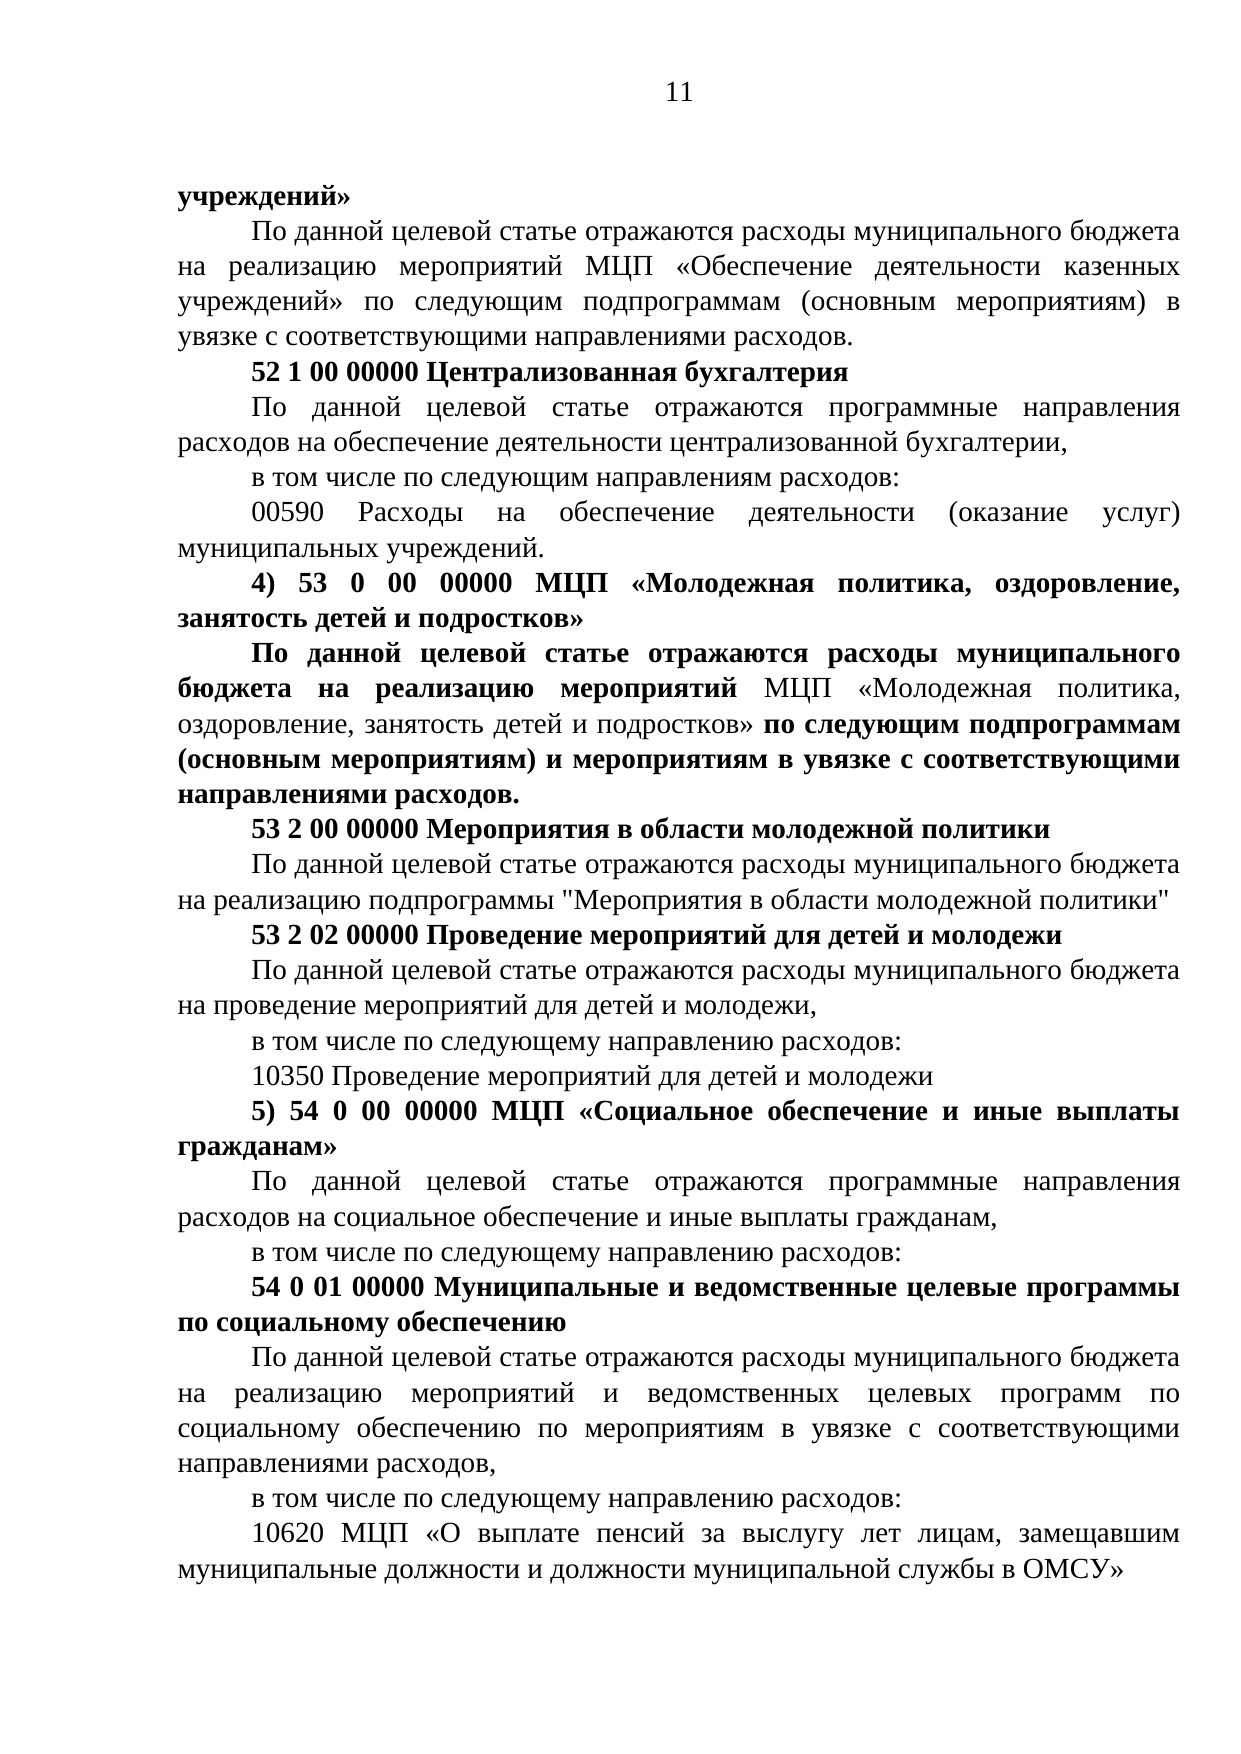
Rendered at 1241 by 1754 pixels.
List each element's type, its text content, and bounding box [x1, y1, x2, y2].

text По данной целевой статье отражаются программные направления расходов на социальное обеспечение и иные выплаты гражданам, [177, 1163, 1181, 1232]
text 54 0 01 00000 Муниципальные и ведомственные целевые программы по социальному обеспечению [177, 1269, 1181, 1338]
text По данной целевой статье отражаются расходы муниципального бюджета на реализацию подпрограммы "Мероприятия в области молодежной политики" [177, 847, 1181, 915]
text По данной целевой статье отражаются программные направления расходов на обеспечение деятельности централизованной бухгалтерии, [177, 389, 1181, 458]
text По данной целевой статье отражаются расходы муниципального бюджета на реализацию мероприятий МЦП «Молодежная политика, оздоровление, занятость детей и подростков» по следующим подпрограммам (основным мероприятиям) и мероприятиям в увязке с соответствующими направлениями расходов. [177, 635, 1181, 810]
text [177, 178, 1181, 211]
text 4) 53 0 00 00000 МЦП «Молодежная политика, оздоровление, занятость детей и подростков» [177, 565, 1181, 634]
text 5) 54 0 00 00000 МЦП «Социальное обеспечение и иные выплаты гражданам» [177, 1093, 1181, 1162]
text в том числе по следующему направлению расходов: [177, 1480, 1181, 1514]
text 10350 Проведение мероприятий для детей и молодежи [177, 1058, 1181, 1091]
text в том числе по следующему направлению расходов: [177, 1023, 1181, 1056]
text в том числе по следующим направлениям расходов: [177, 459, 1181, 493]
text 10620 МЦП «О выплате пенсий за выслугу лет лицам, замещавшим муниципальные должности и должности муниципальной службы в ОМСУ» [177, 1516, 1181, 1584]
text 52 1 00 00000 Централизованная бухгалтерия [177, 354, 1181, 387]
text 53 2 02 00000 Проведение мероприятий для детей и молодежи [177, 917, 1181, 951]
text в том числе по следующему направлению расходов: [177, 1234, 1181, 1267]
text 00590 Расходы на обеспечение деятельности (оказание услуг) муниципальных учреждений. [177, 494, 1181, 563]
text 53 2 00 00000 Мероприятия в области молодежной политики [177, 811, 1181, 845]
text По данной целевой статье отражаются расходы муниципального бюджета на проведение мероприятий для детей и молодежи, [177, 952, 1181, 1021]
text По данной целевой статье отражаются расходы муниципального бюджета на реализацию мероприятий МЦП «Обеспечение деятельности казенных учреждений» по следующим подпрограммам (основным мероприятиям) в увязке с соответствующими направлениями расходов. [177, 213, 1181, 352]
text По данной целевой статье отражаются расходы муниципального бюджета на реализацию мероприятий и ведомственных целевых программ по социальному обеспечению по мероприятиям в увязке с соответствующими направлениями расходов, [177, 1339, 1181, 1479]
